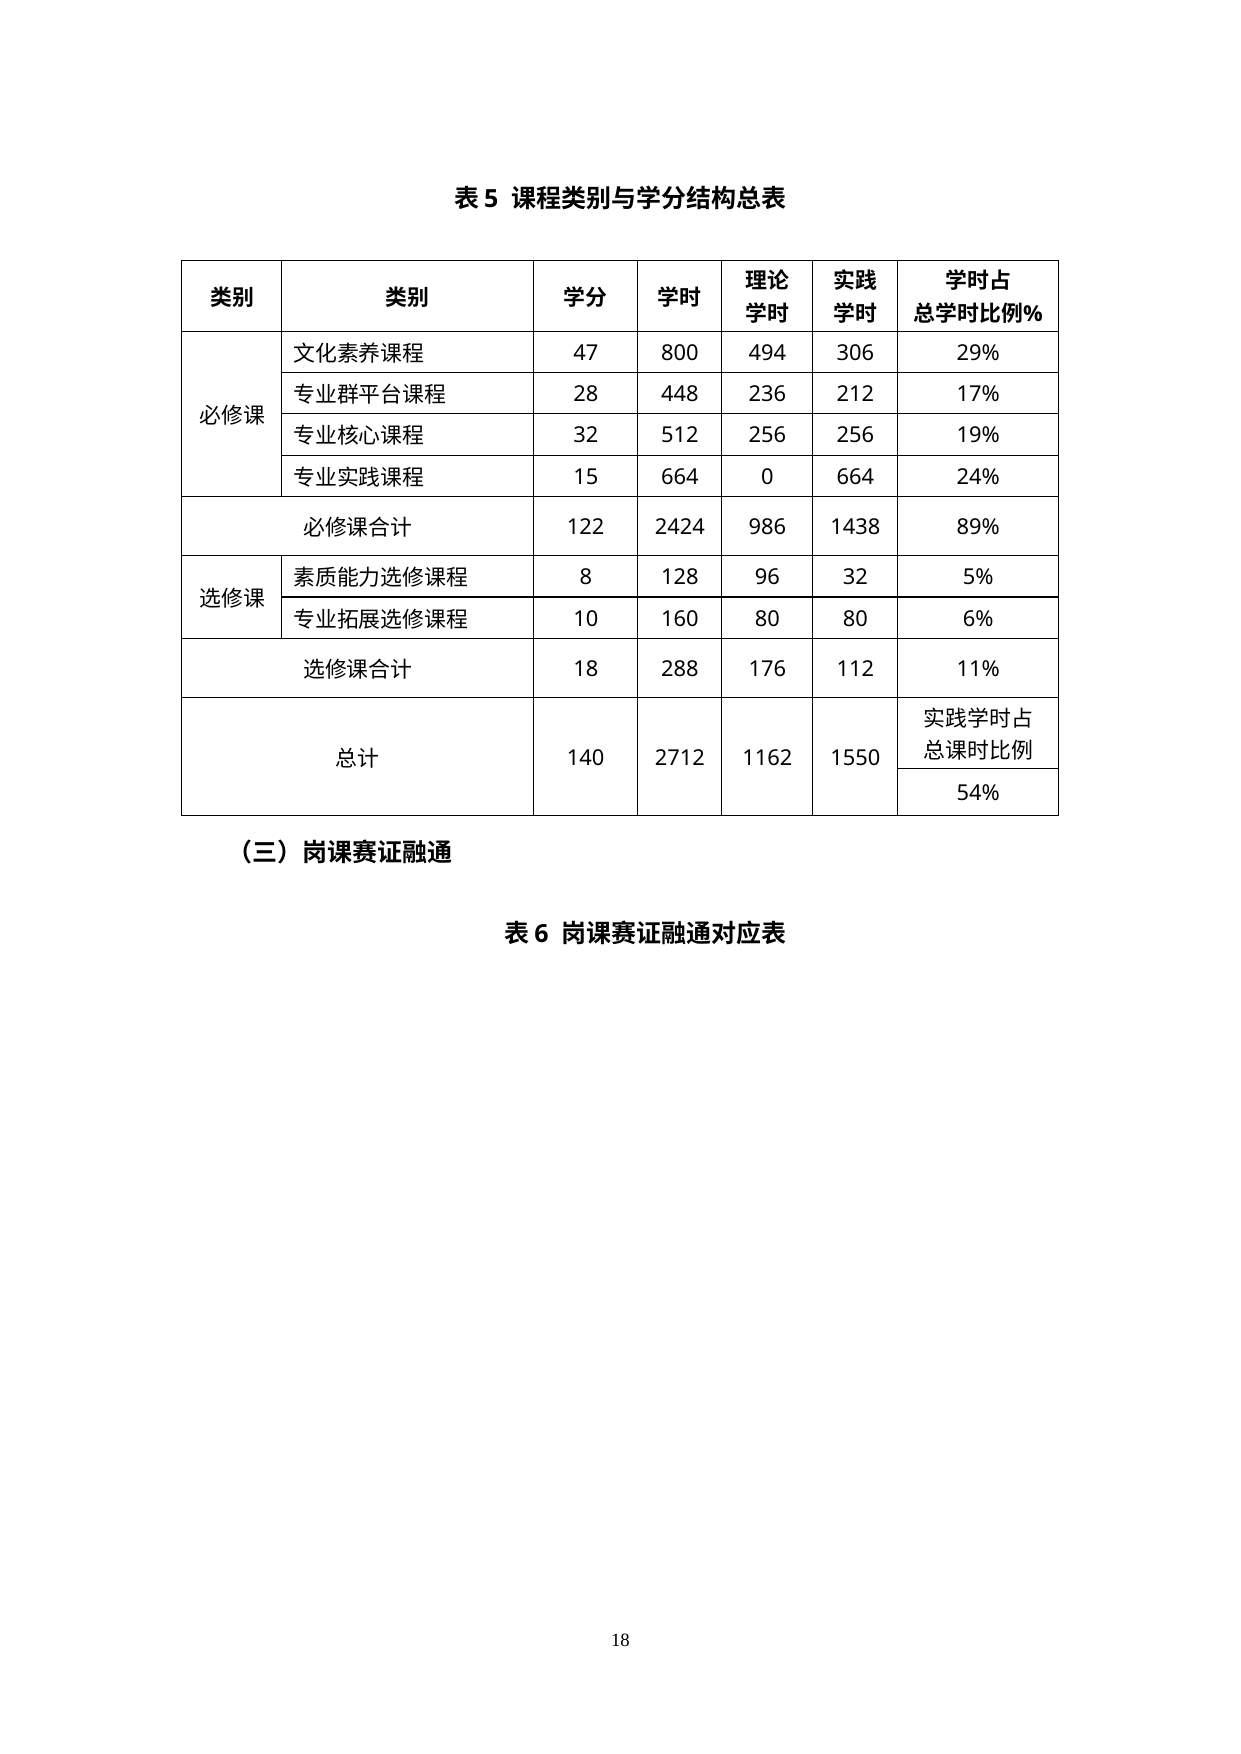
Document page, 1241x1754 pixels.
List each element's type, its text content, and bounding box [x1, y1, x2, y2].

table_cell 47 [534, 332, 637, 372]
table_cell 306 [813, 332, 897, 372]
table_cell 专业拓展选修课程 [282, 598, 533, 638]
table_cell 专业核心课程 [282, 414, 533, 454]
table_header 理论 学时 [722, 261, 812, 331]
table_cell 19% [898, 414, 1058, 454]
table_cell 800 [638, 332, 721, 372]
table_cell 89% [898, 497, 1058, 555]
table_cell 29% [898, 332, 1058, 372]
table_cell 32 [813, 556, 897, 596]
table_cell 必修课 [182, 332, 281, 496]
table_header 类别 [182, 261, 281, 331]
table_header 学时占 总学时比例% [898, 261, 1058, 331]
table_cell 96 [722, 556, 812, 596]
table_cell 112 [813, 639, 897, 697]
table_cell 素质能力选修课程 [282, 556, 533, 596]
table_cell 文化素养课程 [282, 332, 533, 372]
table_cell 1162 [722, 698, 812, 815]
table_cell 28 [534, 373, 637, 413]
table_cell 专业实践课程 [282, 456, 533, 496]
table_cell 54% [898, 769, 1058, 815]
text （三）岗课赛证融通 [177, 832, 1063, 868]
table_cell 总计 [182, 698, 533, 815]
table_cell 2424 [638, 497, 721, 555]
table_header 类别 [282, 261, 533, 331]
table_cell 256 [722, 414, 812, 454]
table_cell 494 [722, 332, 812, 372]
table_cell 140 [534, 698, 637, 815]
table_cell 512 [638, 414, 721, 454]
table_cell 选修课 [182, 556, 281, 638]
table_cell 18 [534, 639, 637, 697]
table_cell 212 [813, 373, 897, 413]
table_cell 8 [534, 556, 637, 596]
table_cell 选修课合计 [182, 639, 533, 697]
table_cell 986 [722, 497, 812, 555]
table_cell 10 [534, 598, 637, 638]
table_cell 专业群平台课程 [282, 373, 533, 413]
table_cell 32 [534, 414, 637, 454]
table_cell 122 [534, 497, 637, 555]
table_cell 5% [898, 556, 1058, 596]
table_cell 1438 [813, 497, 897, 555]
table_cell 2712 [638, 698, 721, 815]
table_cell 448 [638, 373, 721, 413]
table_cell 664 [638, 456, 721, 496]
table_cell 236 [722, 373, 812, 413]
table_cell 256 [813, 414, 897, 454]
table_cell 24% [898, 456, 1058, 496]
table_cell 80 [813, 598, 897, 638]
table_cell 6% [898, 598, 1058, 638]
table_header 学时 [638, 261, 721, 331]
table_cell 288 [638, 639, 721, 697]
table_cell 160 [638, 598, 721, 638]
table_cell 1550 [813, 698, 897, 815]
table_cell 80 [722, 598, 812, 638]
table_cell 664 [813, 456, 897, 496]
table_cell 必修课合计 [182, 497, 533, 555]
table_cell 15 [534, 456, 637, 496]
table_cell 实践学时占 总课时比例 [898, 698, 1058, 768]
table_cell 176 [722, 639, 812, 697]
text 表6 岗课赛证融通对应表 [177, 914, 1063, 950]
table_header 学分 [534, 261, 637, 331]
table_header 实践 学时 [813, 261, 897, 331]
table_cell 128 [638, 556, 721, 596]
table_cell 17% [898, 373, 1058, 413]
table_cell 11% [898, 639, 1058, 697]
text 表5 课程类别与学分结构总表 [177, 178, 1063, 214]
table_cell 0 [722, 456, 812, 496]
